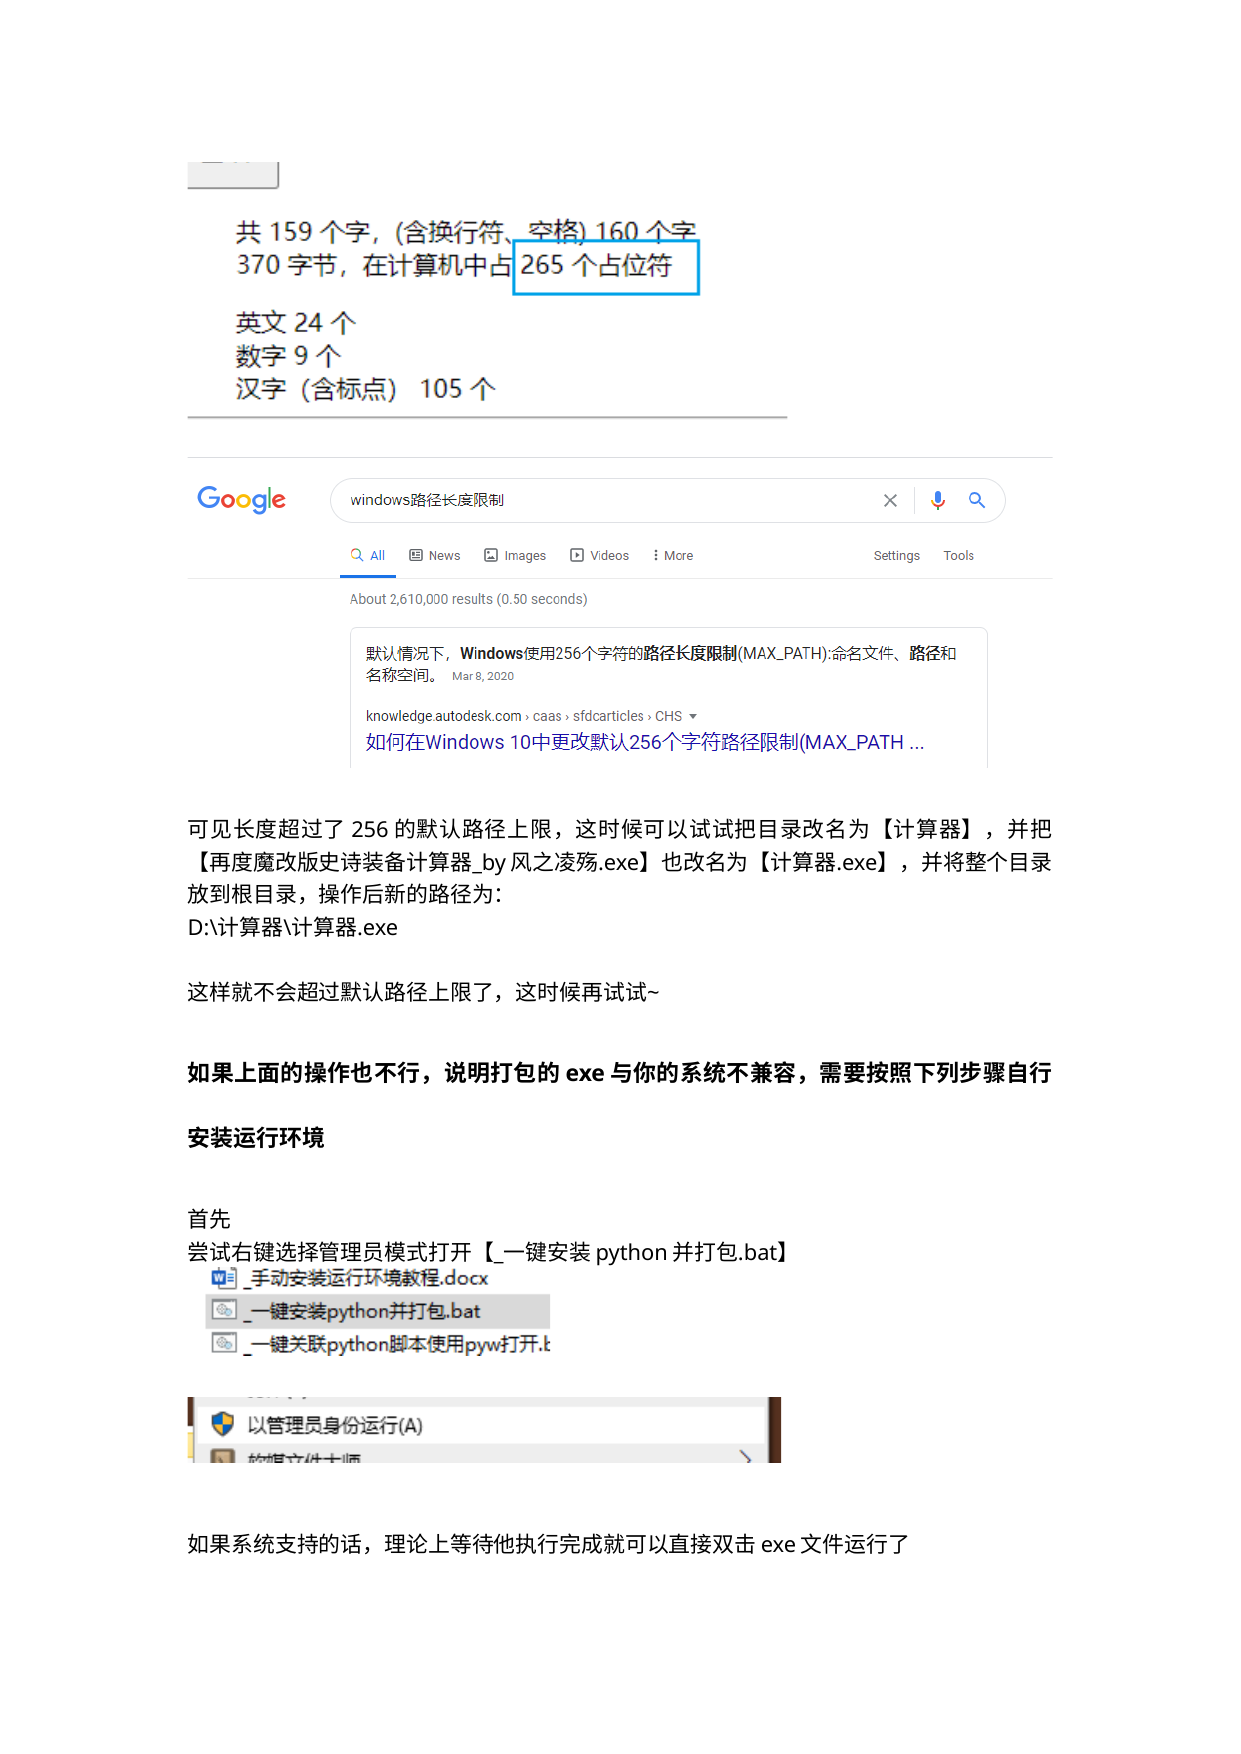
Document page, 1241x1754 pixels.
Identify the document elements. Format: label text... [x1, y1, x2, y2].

text 如果系统支持的话，理论上等待他执行完成就可以直接双击exe文件运行了 [187, 1527, 1053, 1559]
text 如果上面的操作也不行，说明打包的exe与你的系统不兼容，需要按照下列步骤自行安装运行环境 [187, 1039, 1053, 1169]
text 这样就不会超过默认路径上限了，这时候再试试~ [187, 974, 1053, 1007]
picture [187, 1397, 782, 1463]
picture [187, 454, 1053, 768]
picture [187, 1267, 550, 1356]
picture [187, 162, 788, 434]
text 可见长度超过了256的默认路径上限，这时候可以试试把目录改名为【计算器】，并把【再度魔改版史诗装备计算器_by风之凌殇.exe】也改名为【计算器.exe】，并将整个目录放到根目录，操作后新的路径为： [187, 812, 1053, 909]
text 首先 [187, 1202, 1053, 1234]
text D:\计算器\计算器.exe [187, 909, 1053, 942]
text 尝试右键选择管理员模式打开【_一键安装python并打包.bat】 [187, 1234, 1053, 1267]
